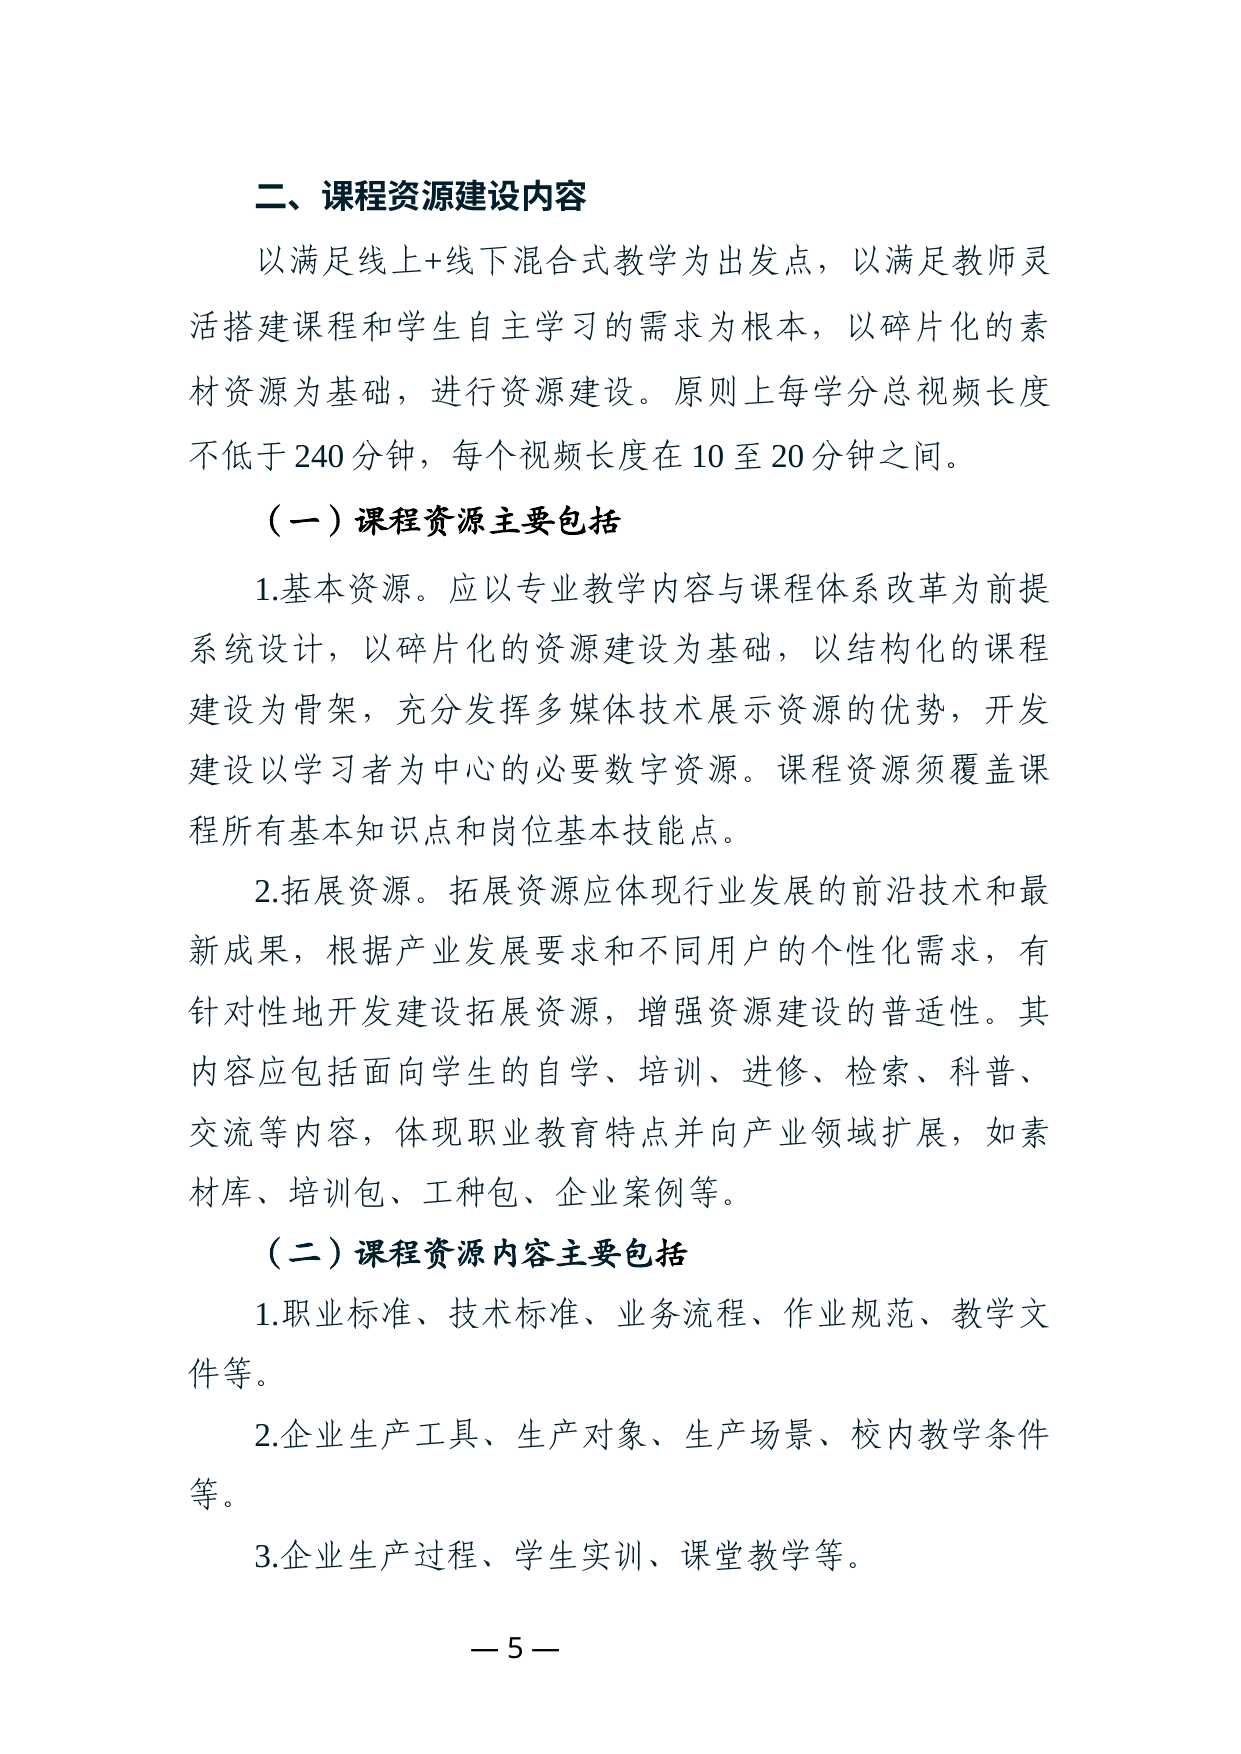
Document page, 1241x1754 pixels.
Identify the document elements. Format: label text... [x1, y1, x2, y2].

text 3.企业生产过程、学生实训、课堂教学等。 [187, 1519, 1053, 1579]
text （一）课程资源主要包括 [187, 487, 1053, 552]
text 2.拓展资源。拓展资源应体现行业发展的前沿技术和最新成果，根据产业发展要求和不同用户的个性化需求，有针对性地开发建设拓展资源，增强资源建设的普适性。其内容应包括面向学生的自学、培训、进修、检索、科普、交流等内容，体现职业教育特点并向产业领域扩展，如素材库、培训包、工种包、企业案例等。 [187, 854, 1053, 1217]
text 2.企业生产工具、生产对象、生产场景、校内教学条件等。 [187, 1398, 1053, 1519]
text （二）课程资源内容主要包括 [187, 1217, 1053, 1277]
text 以满足线上+线下混合式教学为出发点，以满足教师灵活搭建课程和学生自主学习的需求为根本，以碎片化的素材资源为基础，进行资源建设。原则上每学分总视频长度不低于240分钟，每个视频长度在10至20分钟之间。 [187, 227, 1053, 487]
text 1.基本资源。应以专业教学内容与课程体系改革为前提系统设计，以碎片化的资源建设为基础，以结构化的课程建设为骨架，充分发挥多媒体技术展示资源的优势，开发建设以学习者为中心的必要数字资源。课程资源须覆盖课程所有基本知识点和岗位基本技能点。 [187, 552, 1053, 854]
text 二、课程资源建设内容 [187, 162, 1053, 227]
text 1.职业标准、技术标准、业务流程、作业规范、教学文件等。 [187, 1277, 1053, 1398]
